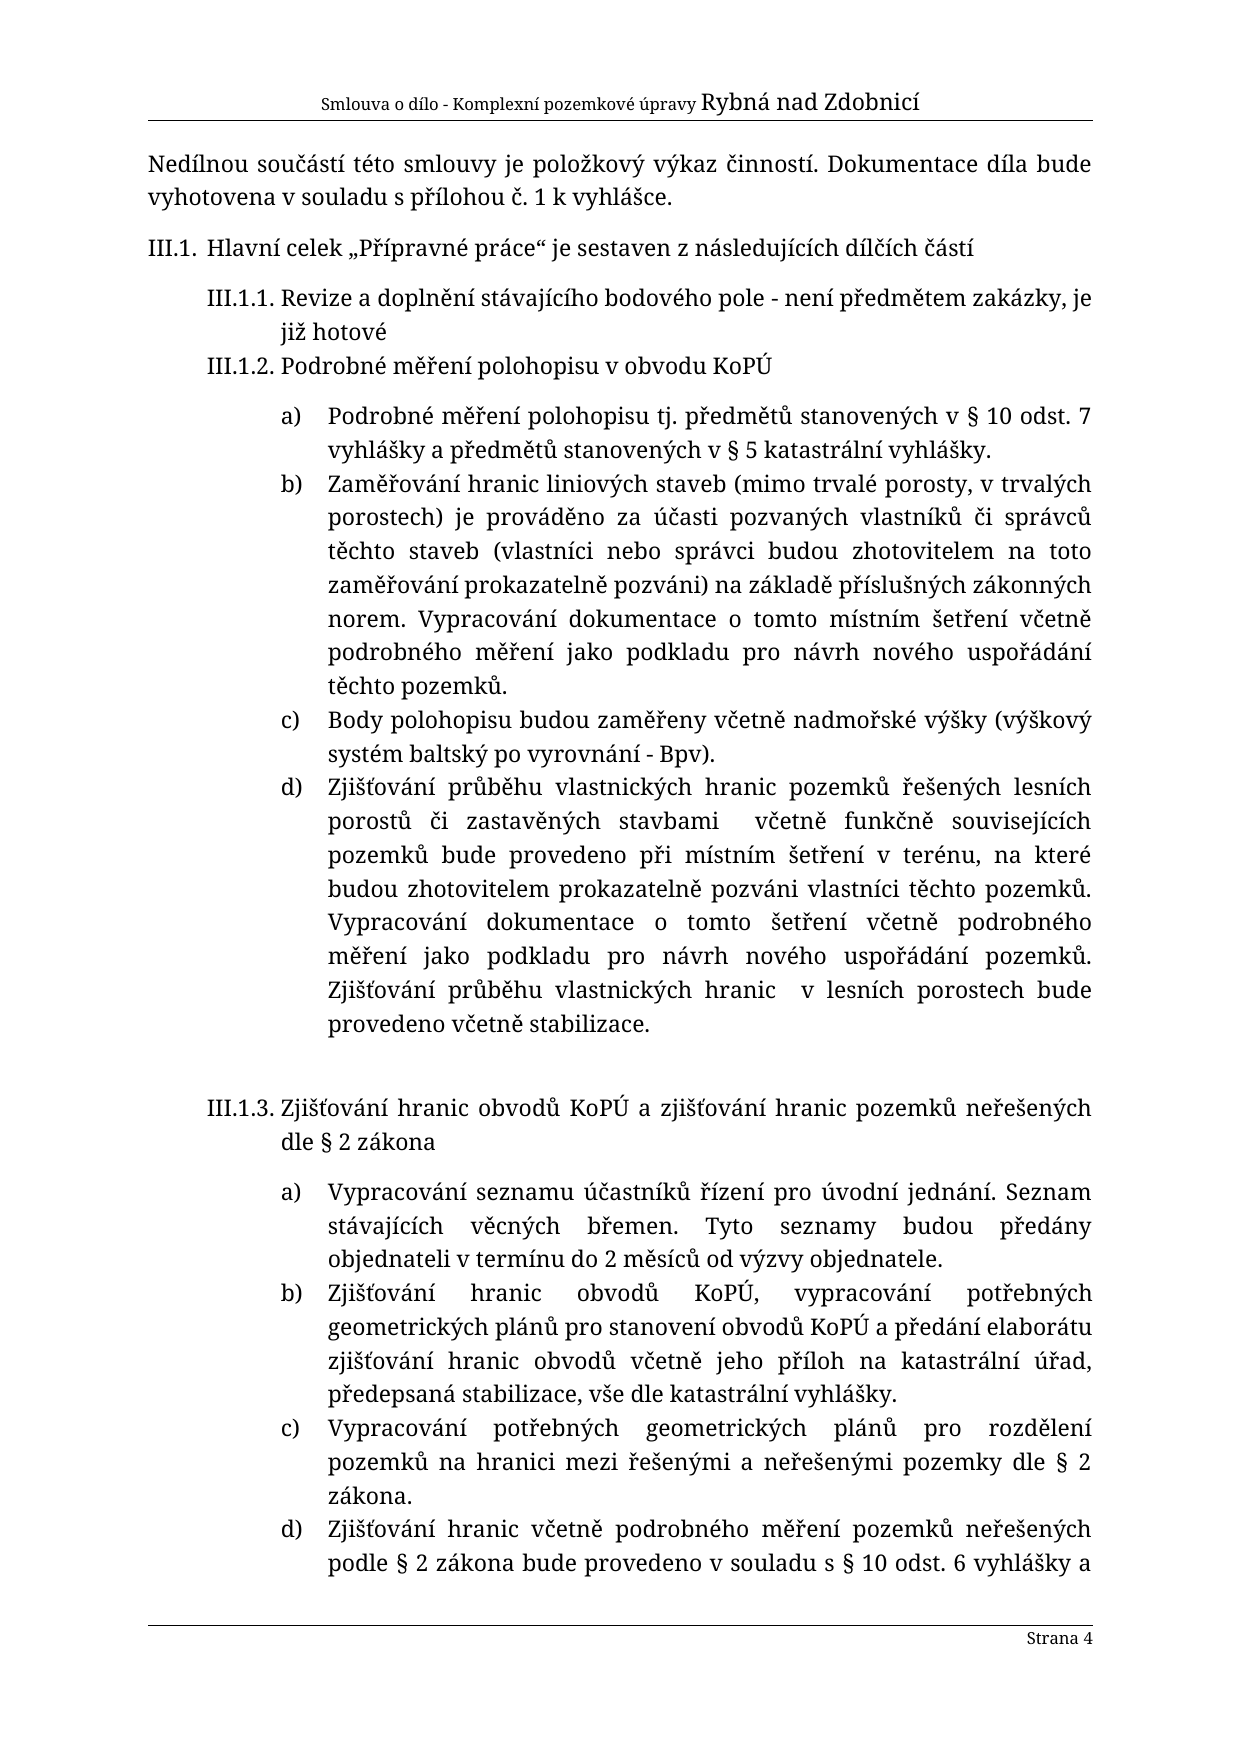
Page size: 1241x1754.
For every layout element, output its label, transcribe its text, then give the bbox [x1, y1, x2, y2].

text Podrobné měření polohopisu tj. předmětů stanovených v § 10 odst. 7 vyhlášky a předmětů stanovených v § 5 katastrální vyhlášky. [281, 400, 1093, 465]
list Hlavní celek „Přípravné práce“ je sestaven z následujících dílčích částí [148, 232, 1093, 263]
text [281, 1513, 1093, 1578]
text Zaměřování hranic liniových staveb (mimo trvalé porosty, v trvalých porostech) je prováděno za účasti pozvaných vlastníků či správců těchto staveb (vlastníci nebo správci budou zhotovitelem na toto zaměřování prokazatelně pozváni) na základě příslušných zákonných norem. Vypracování dokumentace o tomto místním šetření včetně podrobného měření jako podkladu pro návrh nového uspořádání těchto pozemků. [281, 468, 1093, 701]
text Revize a doplnění stávajícího bodového pole - není předmětem zakázky, je již hotové [207, 282, 1093, 347]
text Zjišťování hranic obvodů KoPÚ, vypracování potřebných geometrických plánů pro stanovení obvodů KoPÚ a předání elaborátu zjišťování hranic obvodů včetně jeho příloh na katastrální úřad, předepsaná stabilizace, vše dle katastrální vyhlášky. [281, 1277, 1093, 1410]
text Podrobné měření polohopisu v obvodu KoPÚ [207, 350, 1093, 381]
text Zjišťování hranic obvodů KoPÚ a zjišťování hranic pozemků neřešených dle § 2 zákona [207, 1092, 1093, 1157]
text Vypracování seznamu účastníků řízení pro úvodní jednání. Seznam stávajících věcných břemen. Tyto seznamy budou předány objednateli v termínu do 2 měsíců od výzvy objednatele. [281, 1176, 1093, 1275]
text Vypracování potřebných geometrických plánů pro rozdělení pozemků na hranici mezi řešenými a neřešenými pozemky dle § 2 zákona. [281, 1412, 1093, 1511]
text Nedílnou součástí této smlouvy je položkový výkaz činností. Dokumentace díla bude vyhotovena v souladu s přílohou č. 1 k vyhlášce. [148, 148, 1093, 213]
text Zjišťování průběhu vlastnických hranic pozemků řešených lesních porostů či zastavěných stavbami včetně funkčně souvisejících pozemků bude provedeno při místním šetření v terénu, na které budou zhotovitelem prokazatelně pozváni vlastníci těchto pozemků. Vypracování dokumentace o tomto šetření včetně podrobného měření jako podkladu pro návrh nového uspořádání pozemků. Zjišťování průběhu vlastnických hranic v lesních porostech bude provedeno včetně stabilizace. [281, 771, 1093, 1039]
text Body polohopisu budou zaměřeny včetně nadmořské výšky (výškový systém baltský po vyrovnání - Bpv). [281, 704, 1093, 769]
